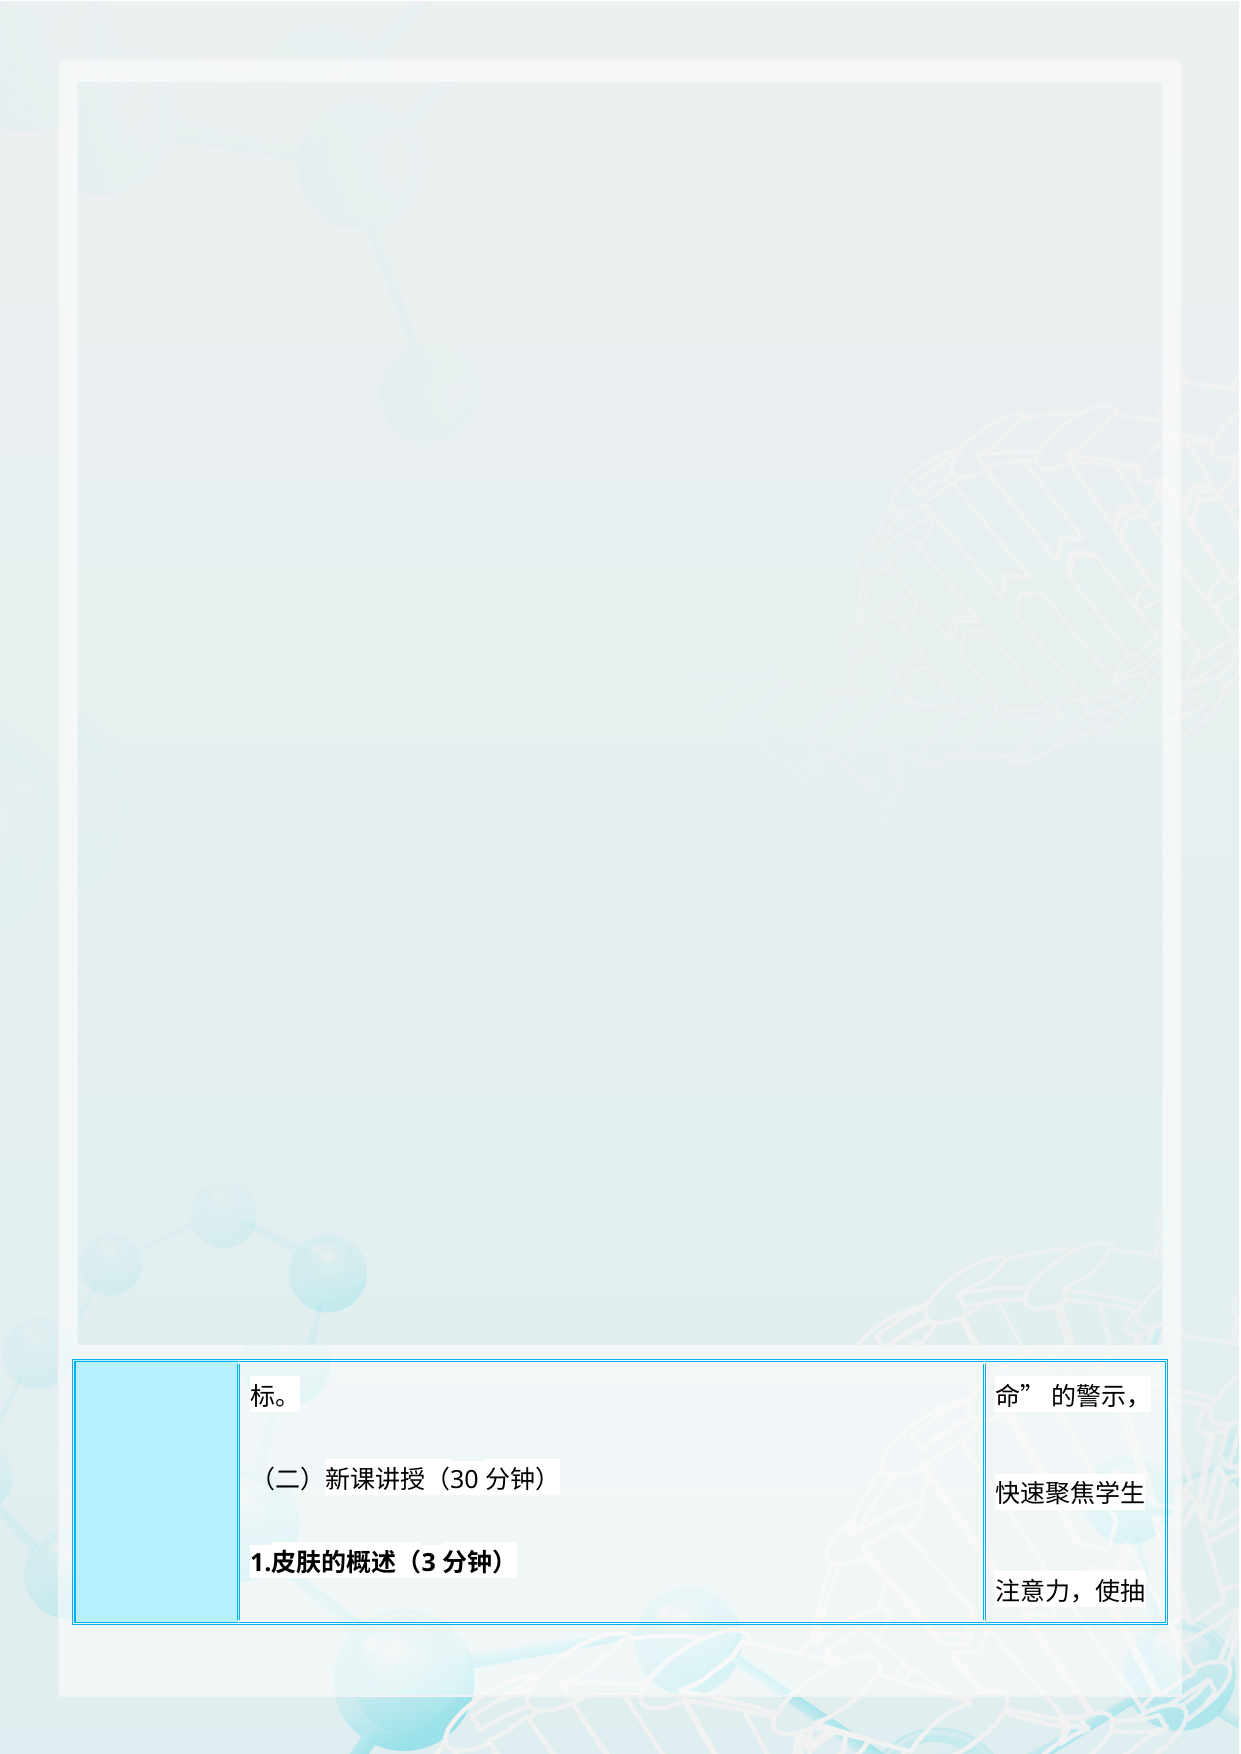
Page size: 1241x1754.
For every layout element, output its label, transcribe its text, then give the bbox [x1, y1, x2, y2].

picture [0, 1, 1240, 1754]
table_cell 教学过程 （35min） [76, 1360, 239, 1622]
table_cell 以 “皮肤作为人体最外层屏障” 的生活化提问切入，结合 “皮肤受损可能危及生命” 的警示，快速聚焦学生注意力，使抽象的解剖学知识与学生的生活经验产生联结，降低认知门槛。 在讲解皮下组织、真皮结构时，同步融入皮内注射、皮下注射的操作原理，既解释了 “为何前臂掌侧适合过敏试验”（皮肤薄、易观察），又让学生体会到解剖学知识对护理操作的指导意义，避免 “死记硬背”。 [984, 1362, 1165, 1622]
table_cell （一）导入新课（5 分钟） 情境提问：“同学们有没有想过，我们的身体最外层的‘屏障’是什么？它能帮我们挡住灰尘、细菌，还能调节体温 —— 这就是皮肤。如果皮肤严重受损，甚至会危及生命，那么皮肤到底是由什么构成的？它有哪些神奇的功能？” 明确本节课学习内容：皮肤的结构、功能及附属器，引出学习目标。 新课讲授（30 分钟） 1.皮肤的概述（3 分钟） 讲解皮肤的位置：覆盖于人体表面，借皮下组织与深部结构相连。 强调皮肤的重要性：人体与外界直接接触的器官，具有多种功能（保护、感受刺激、调节体温、分泌、排泄、物质代谢等），严重破坏可危及生命 2.皮肤的结构（15分钟） 表皮（结合图 3-1 讲解）： 层次划分：从基底到表面分为基底层、棘层、颗粒层、透明层、角质层。 各层特点： 基底层：1 层矮柱状细胞，有分裂能力，含黑色素细胞（决定肤色、吸收紫外线）。 棘层：4-10 层多边形细胞，表面有棘状突起。 颗粒层：3-5 层梭形细胞，含透明角质颗粒，细胞核退化。 透明层：数层扁平细胞，细胞质透明，细胞核和细胞器消失。 角质层：多层扁平角质细胞，含角蛋白，起保护作用（抵抗摩擦、阻止异物侵入），表层细胞脱落形成皮屑。 互动提问：“为什么经常摩擦的部位（如手掌）角质层更厚？”（引导学生理解结构与功能的适应）。 真皮： 组成：致密结缔组织，分为乳头层和网状层。 乳头层：位于浅层，呈乳头状突向表皮，含丰富毛细血管和神经末梢（如触觉小体）。 网状层：位于深层，较厚，胶原纤维和弹性纤维交织成网（使皮肤有韧性和弹性），含小血管、淋巴管、毛囊、皮脂腺等。 皮下组织： 组成：疏松结缔组织和脂肪组织。 功能：连接皮肤与深部组织，使皮肤有可移性，厚度因个体、部位等而异。 知识链接：注射相关知识（结合护理实践）： 皮内注射：注入表皮与真皮之间（真皮浅层），用于过敏试验（如青霉素），此处肥大细胞多、神经末梢丰富（疼痛明显），选前臂掌侧下段（皮肤薄、易观察反应）。 皮下注射：注入皮下组织，部位如三角肌下缘，用于疫苗接种、胰岛素注射等。 3. 皮肤的附属器（12 分钟） 结合图 3-2 讲解毛、皮脂腺、汗腺、指（趾）甲： 毛：分布（除手掌、足底），分毛干（外露）和毛根（埋于皮肤），毛根周围有毛囊，毛球底部有毛乳头（生长点），毛囊旁有立毛肌（收缩使毛竖立）。 皮脂腺：位于毛囊与立毛肌之间，导管开口于毛囊，分泌皮脂（柔润皮肤、保护毛发）。 汗腺：遍布全身（手掌、足底、腋窝最多），分泌汗液（排泄代谢产物、调节体温和水盐平衡）；腋窝等处的大汗腺分泌物经细菌分解产生 “狐臭”。 指（趾）甲：表皮角质层增厚而成，分甲体（外露）、甲床（深面皮肤）、甲根（埋于皮肤），甲母质是生长点（拔甲时需保护），周围有甲襞和甲沟。 【学生】思考、讨论。 [239, 1362, 984, 1622]
